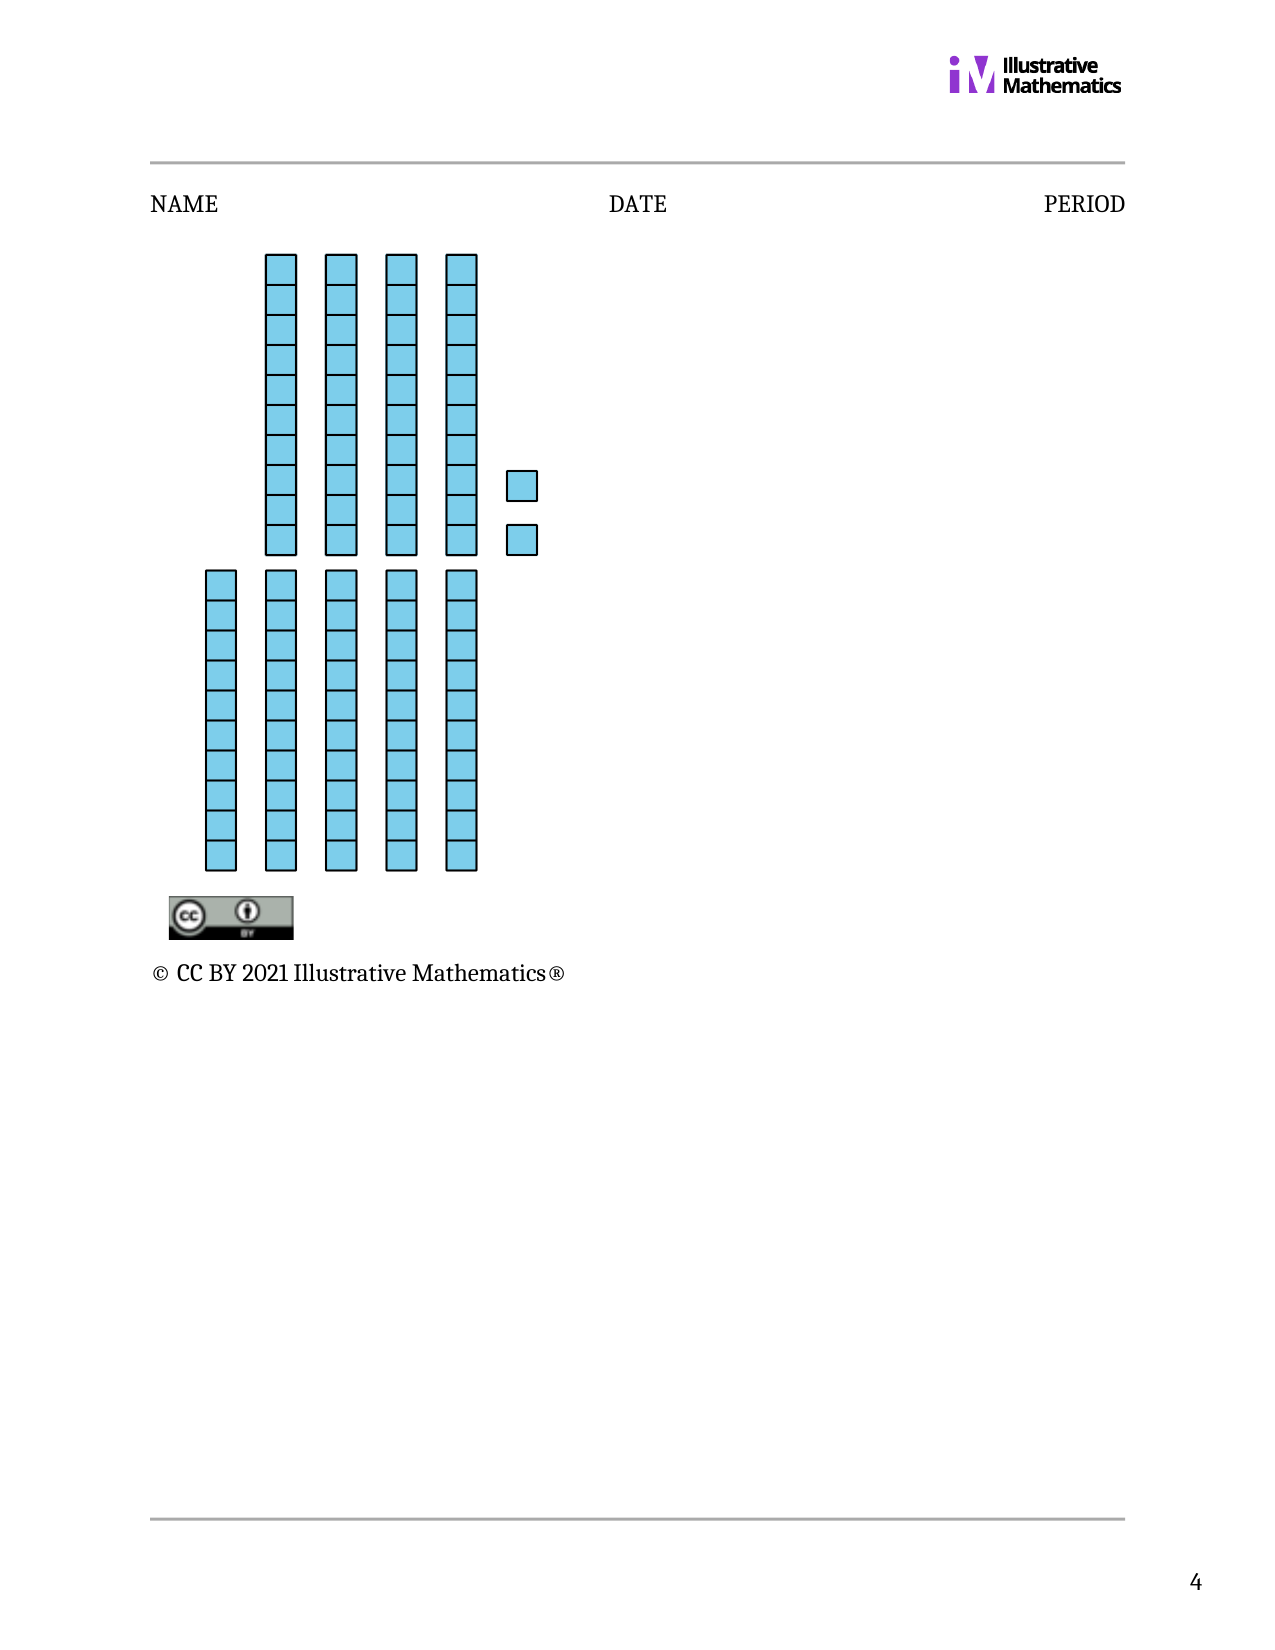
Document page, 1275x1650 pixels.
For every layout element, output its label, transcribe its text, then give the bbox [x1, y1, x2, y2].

picture [168, 896, 294, 940]
text © CC BY 2021 Illustrative Mathematics® [150, 959, 1125, 987]
picture [168, 247, 657, 878]
picture [949, 55, 1121, 93]
